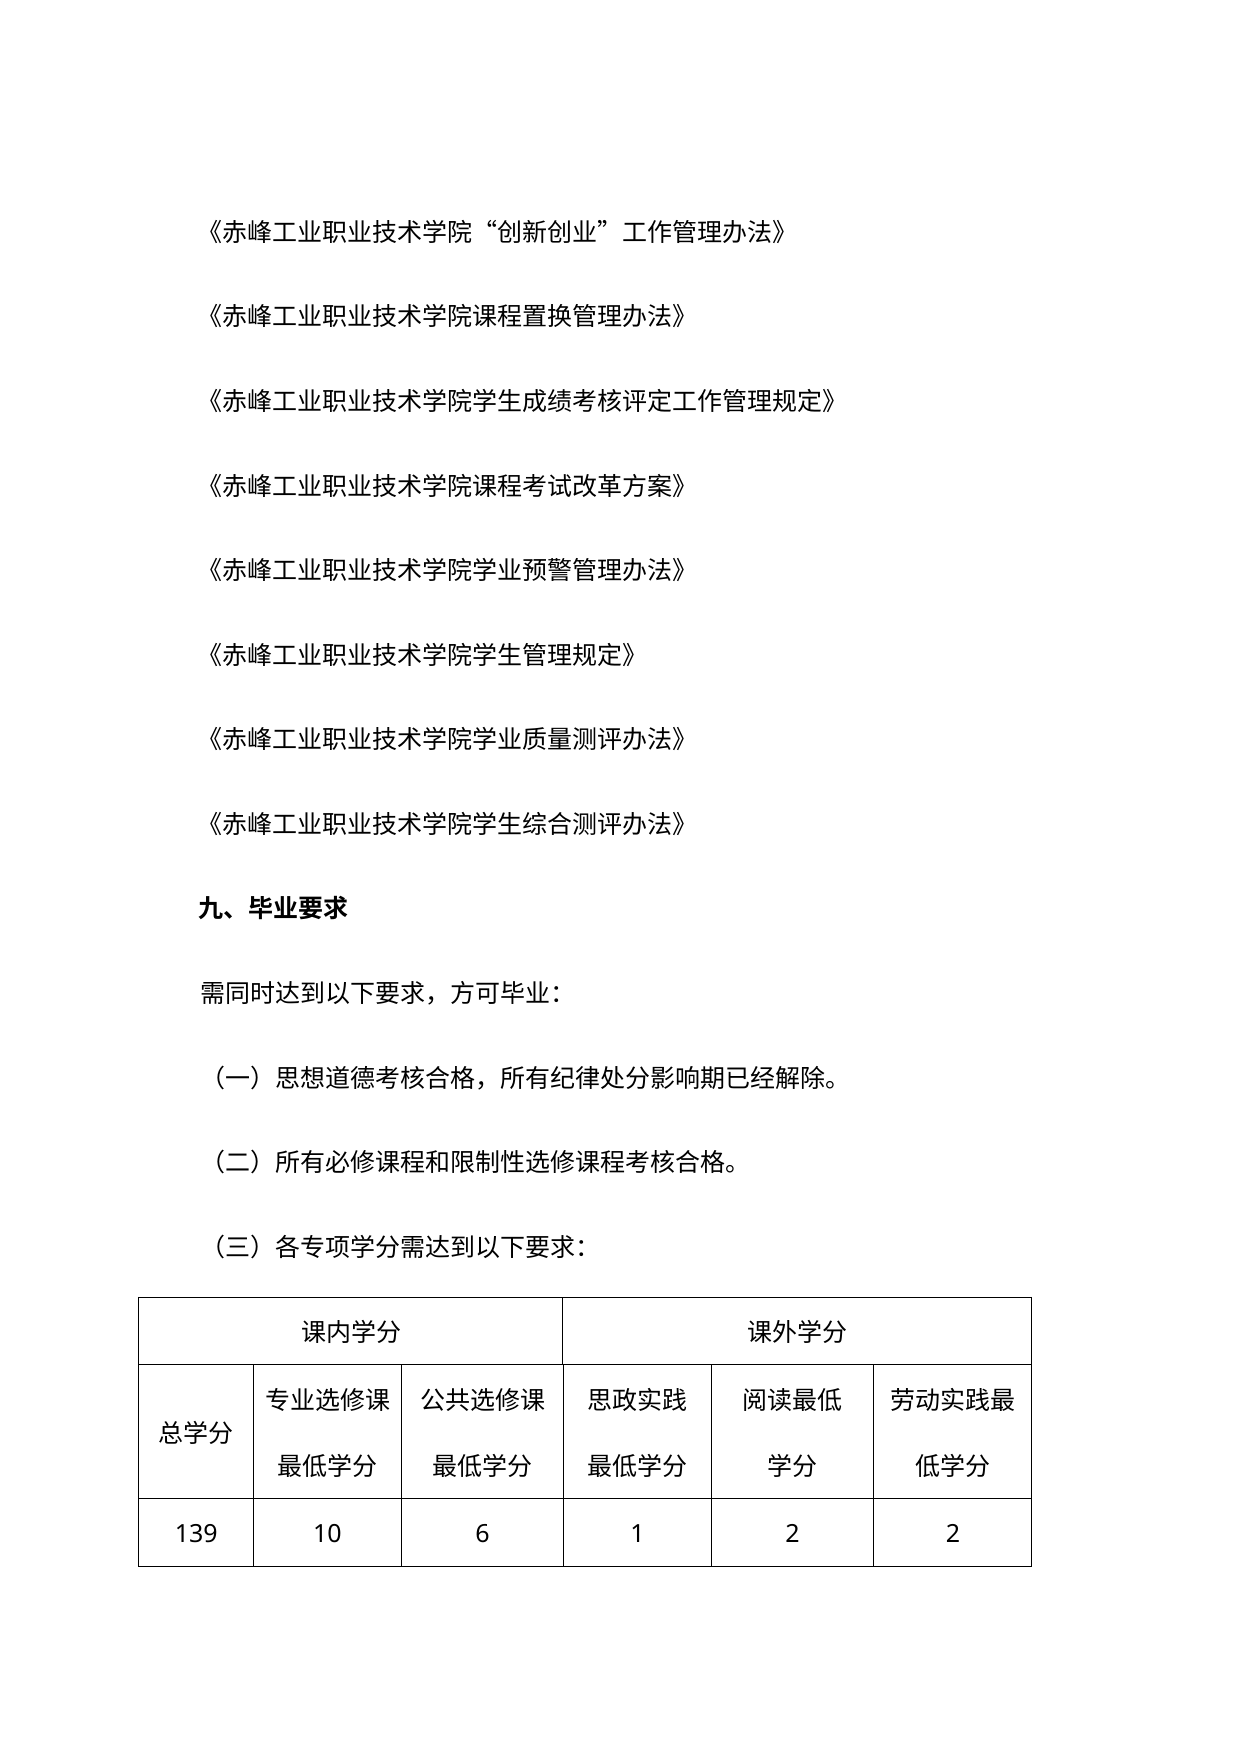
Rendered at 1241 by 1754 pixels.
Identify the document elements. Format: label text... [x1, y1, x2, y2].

table_cell 总学分 [139, 1365, 253, 1498]
table_cell 思政实践 最低学分 [564, 1365, 711, 1498]
table_cell 6 [402, 1499, 563, 1566]
text 《赤峰工业职业技术学院学生成绩考核评定工作管理规定》 [148, 366, 1090, 433]
text （一）思想道德考核合格，所有纪律处分影响期已经解除。 [150, 1043, 1090, 1109]
text 《赤峰工业职业技术学院“创新创业”工作管理办法》 [148, 197, 1090, 264]
text 《赤峰工业职业技术学院课程考试改革方案》 [148, 451, 1090, 517]
table_cell 10 [254, 1499, 401, 1566]
table_header 课内学分 [139, 1298, 562, 1364]
text 《赤峰工业职业技术学院学生管理规定》 [148, 620, 1090, 687]
text 《赤峰工业职业技术学院学业预警管理办法》 [148, 536, 1090, 602]
table_header 课外学分 [563, 1298, 1031, 1364]
table_cell 1 [564, 1499, 711, 1566]
table_cell 劳动实践最低学分 [874, 1365, 1031, 1498]
table_cell 公共选修课 最低学分 [402, 1365, 563, 1498]
text 《赤峰工业职业技术学院学业质量测评办法》 [148, 705, 1090, 771]
table_cell 139 [139, 1499, 253, 1566]
text 需同时达到以下要求，方可毕业： [150, 958, 1090, 1025]
table_cell 2 [874, 1499, 1031, 1566]
table_cell 2 [712, 1499, 873, 1566]
text 《赤峰工业职业技术学院学生综合测评办法》 [148, 789, 1090, 856]
text （二）所有必修课程和限制性选修课程考核合格。 [150, 1128, 1090, 1194]
text 《赤峰工业职业技术学院课程置换管理办法》 [148, 282, 1090, 348]
table_cell 专业选修课最低学分 [254, 1365, 401, 1498]
text 九、毕业要求 [148, 874, 1090, 940]
table_cell 阅读最低 学分 [712, 1365, 873, 1498]
text （三）各专项学分需达到以下要求： [150, 1212, 1090, 1279]
